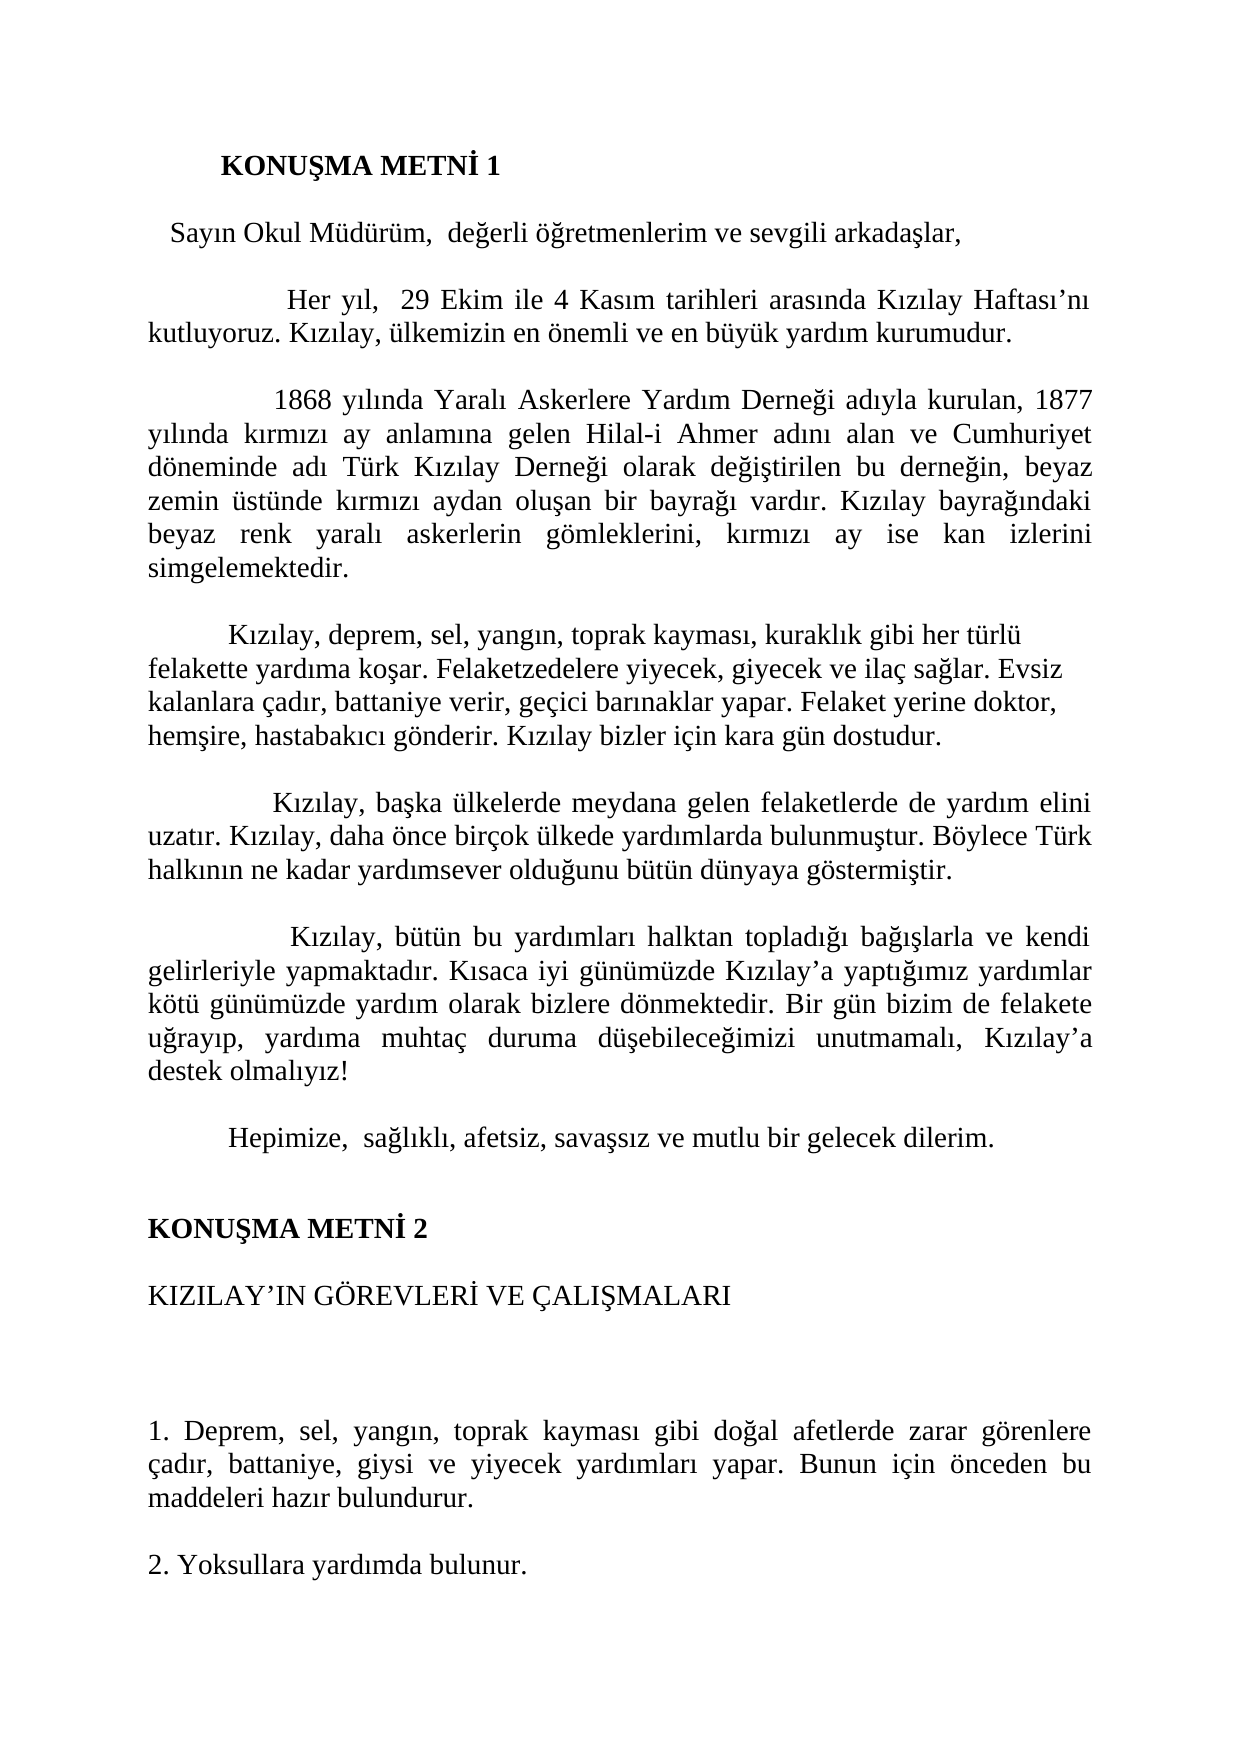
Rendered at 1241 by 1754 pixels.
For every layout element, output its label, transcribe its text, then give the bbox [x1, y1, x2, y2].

text Kızılay, başka ülkelerde meydana gelen felaketlerde de yardım elini uzatır. Kızılay, daha önce birçok ülkede yardımlarda bulunmuştur. Böylece Türk halkının ne kadar yardımsever olduğunu bütün dünyaya göstermiştir. [148, 785, 1093, 886]
text KONUŞMA METNİ 2 [148, 1211, 1093, 1245]
text Sayın Okul Müdürüm, değerli öğretmenlerim ve sevgili arkadaşlar, [148, 215, 1093, 248]
text Her yıl, 29 Ekim ile 4 Kasım tarihleri arasında Kızılay Haftası’nı kutluyoruz. Kızılay, ülkemizin en önemli ve en büyük yardım kurumudur. [148, 248, 1093, 349]
text KIZILAY’IN GÖREVLERİ VE ÇALIŞMALARI [148, 1278, 1093, 1312]
text Hepimize, sağlıklı, afetsiz, savaşsız ve mutlu bir gelecek dilerim. [148, 1120, 1093, 1154]
text Kızılay, deprem, sel, yangın, toprak kayması, kuraklık gibi her türlü felakette yardıma koşar. Felaketzedelere yiyecek, giyecek ve ilaç sağlar. Evsiz kalanlara çadır, battaniye verir, geçici barınaklar yapar. Felaket yerine doktor, hemşire, hastabakıcı gönderir. Kızılay bizler için kara gün dostudur. [148, 617, 1093, 751]
text Kızılay, bütün bu yardımları halktan topladığı bağışlarla ve kendi gelirleriyle yapmaktadır. Kısaca iyi günümüzde Kızılay’a yaptığımız yardımlar kötü günümüzde yardım olarak bizlere dönmektedir. Bir gün bizim de felakete uğrayıp, yardıma muhtaç duruma düşebileceğimizi unutmamalı, Kızılay’a destek olmalıyız! [148, 919, 1093, 1087]
text 1. Deprem, sel, yangın, toprak kayması gibi doğal afetlerde zarar görenlere çadır, battaniye, giysi ve yiyecek yardımları yapar. Bunun için önceden bu maddeleri hazır bulundurur. [148, 1413, 1093, 1513]
text 1868 yılında Yaralı Askerlere Yardım Derneği adıyla kurulan, 1877 yılında kırmızı ay anlamına gelen Hilal-i Ahmer adını alan ve Cumhuriyet döneminde adı Türk Kızılay Derneği olarak değiştirilen bu derneğin, beyaz zemin üstünde kırmızı aydan oluşan bir bayrağı vardır. Kızılay bayrağındaki beyaz renk yaralı askerlerin gömleklerini, kırmızı ay ise kan izlerini simgelemektedir. [148, 382, 1093, 584]
text KONUŞMA METNİ 1 [148, 148, 1093, 181]
text 2. Yoksullara yardımda bulunur. [148, 1547, 1093, 1580]
